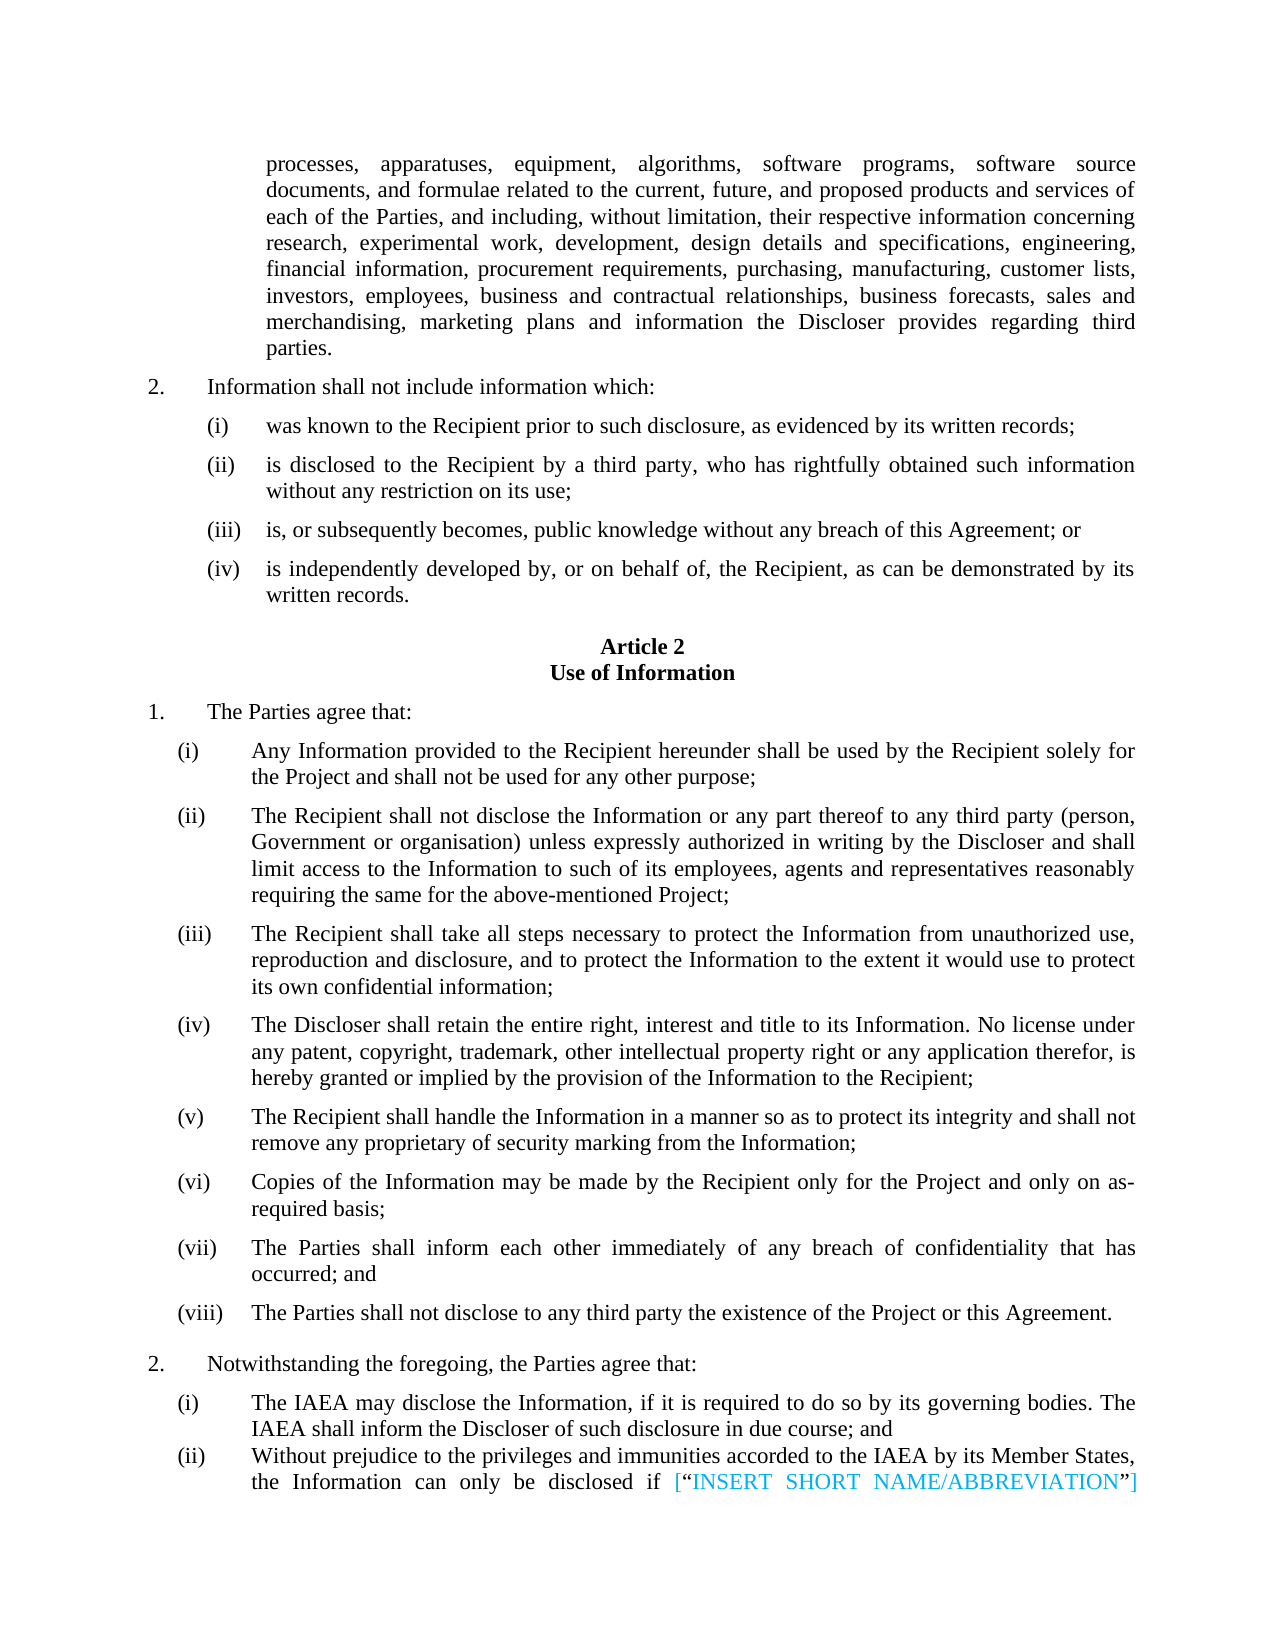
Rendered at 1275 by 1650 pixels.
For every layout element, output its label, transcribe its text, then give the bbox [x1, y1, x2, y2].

list The Parties shall inform each other immediately of any breach of confidentiality that has occurred; and [177, 1233, 1137, 1286]
list The Recipient shall take all steps necessary to protect the Information from unauthorized use, reproduction and disclosure, and to protect the Information to the extent it would use to protect its own confidential information; [177, 920, 1137, 999]
list The Parties agree that: [148, 698, 1137, 724]
list The Parties shall not disclose to any third party the existence of the Project or this Agreement. [177, 1299, 1137, 1325]
list The IAEA may disclose the Information, if it is required to do so by its governing bodies. The IAEA shall inform the Discloser of such disclosure in due course; and [177, 1389, 1137, 1442]
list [177, 1442, 1137, 1494]
list is, or subsequently becomes, public knowledge without any breach of this Agreement; or [207, 516, 1137, 543]
list Copies of the Information may be made by the Recipient only for the Project and only on as-required basis; [177, 1168, 1137, 1221]
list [207, 150, 1137, 361]
text Article 2 Use of Information [148, 633, 1137, 686]
list is independently developed by, or on behalf of, the Recipient, as can be demonstrated by its written records. [207, 555, 1137, 608]
list Information shall not include information which: [148, 373, 1137, 400]
list Notwithstanding the foregoing, the Parties agree that: [148, 1350, 1137, 1376]
list The Recipient shall not disclose the Information or any part thereof to any third party (person, Government or organisation) unless expressly authorized in writing by the Discloser and shall limit access to the Information to such of its employees, agents and representatives reasonably requiring the same for the above-mentioned Project; [177, 802, 1137, 907]
list The Recipient shall handle the Information in a manner so as to protect its integrity and shall not remove any proprietary of security marking from the Information; [177, 1103, 1137, 1156]
list Any Information provided to the Recipient hereunder shall be used by the Recipient solely for the Project and shall not be used for any other purpose; [177, 737, 1137, 789]
list The Discloser shall retain the entire right, interest and title to its Information. No license under any patent, copyright, trademark, other intellectual property right or any application therefor, is hereby granted or implied by the provision of the Information to the Recipient; [177, 1012, 1137, 1091]
list was known to the Recipient prior to such disclosure, as evidenced by its written records; [207, 412, 1137, 438]
list is disclosed to the Recipient by a third party, who has rightfully obtained such information without any restriction on its use; [207, 451, 1137, 504]
